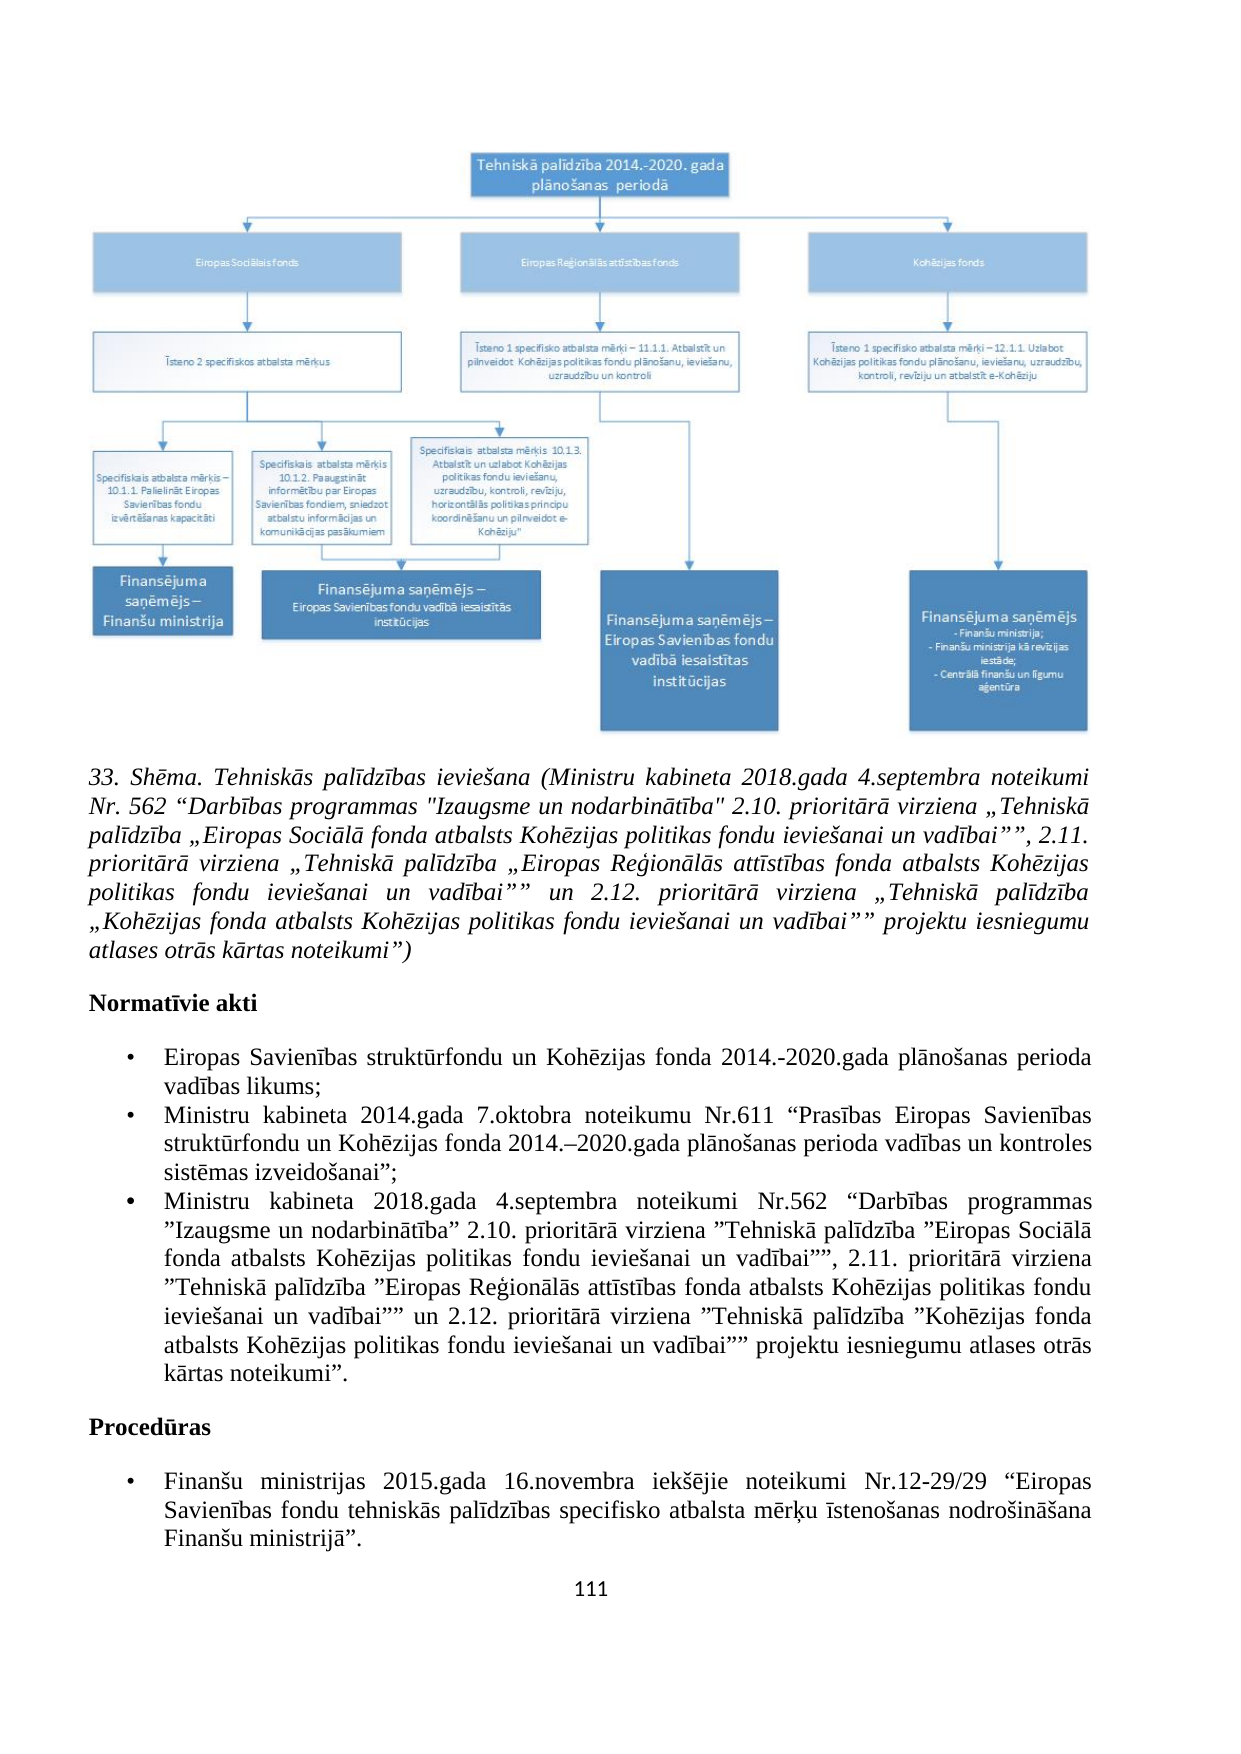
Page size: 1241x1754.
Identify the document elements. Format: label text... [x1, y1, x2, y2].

list Ministru kabineta 2018.gada 4.septembra noteikumi Nr.562 “Darbības programmas ”Izaugsme un nodarbinātība” 2.10. prioritārā virziena ”Tehniskā palīdzība ”Eiropas Sociālā fonda atbalsts Kohēzijas politikas fondu ieviešanai un vadībai””, 2.11. prioritārā virziena ”Tehniskā palīdzība ”Eiropas Reģionālās attīstības fonda atbalsts Kohēzijas politikas fondu ieviešanai un vadībai”” un 2.12. prioritārā virziena ”Tehniskā palīdzība ”Kohēzijas fonda atbalsts Kohēzijas politikas fondu ieviešanai un vadībai”” projektu iesniegumu atlases otrās kārtas noteikumi”. [126, 1186, 1093, 1387]
list Ministru kabineta 2014.gada 7.oktobra noteikumu Nr.611 “Prasības Eiropas Savienības struktūrfondu un Kohēzijas fonda 2014.–2020.gada plānošanas perioda vadības un kontroles sistēmas izveidošanai”; [126, 1100, 1093, 1186]
list Eiropas Savienības struktūrfondu un Kohēzijas fonda 2014.-2020.gada plānošanas perioda vadības likums; [126, 1042, 1093, 1100]
text 33. Shēma. Tehniskās palīdzības ieviešana (Ministru kabineta 2018.gada 4.septembra noteikumi Nr. 562 “Darbības programmas "Izaugsme un nodarbinātība" 2.10. prioritārā virziena „Tehniskā palīdzība „Eiropas Sociālā fonda atbalsts Kohēzijas politikas fondu ieviešanai un vadībai””, 2.11. prioritārā virziena „Tehniskā palīdzība „Eiropas Reģionālās attīstības fonda atbalsts Kohēzijas politikas fondu ieviešanai un vadībai”” un 2.12. prioritārā virziena „Tehniskā palīdzība „Kohēzijas fonda atbalsts Kohēzijas politikas fondu ieviešanai un vadībai”” projektu iesniegumu atlases otrās kārtas noteikumi”) [89, 762, 1093, 963]
list Finanšu ministrijas 2015.gada 16.novembra iekšējie noteikumi Nr.12-29/29 “Eiropas Savienības fondu tehniskās palīdzības specifisko atbalsta mērķu īstenošanas nodrošināšana Finanšu ministrijā”. [126, 1466, 1093, 1552]
text Normatīvie akti [89, 988, 1093, 1017]
text Procedūras [89, 1412, 1093, 1441]
picture [88, 150, 1093, 738]
